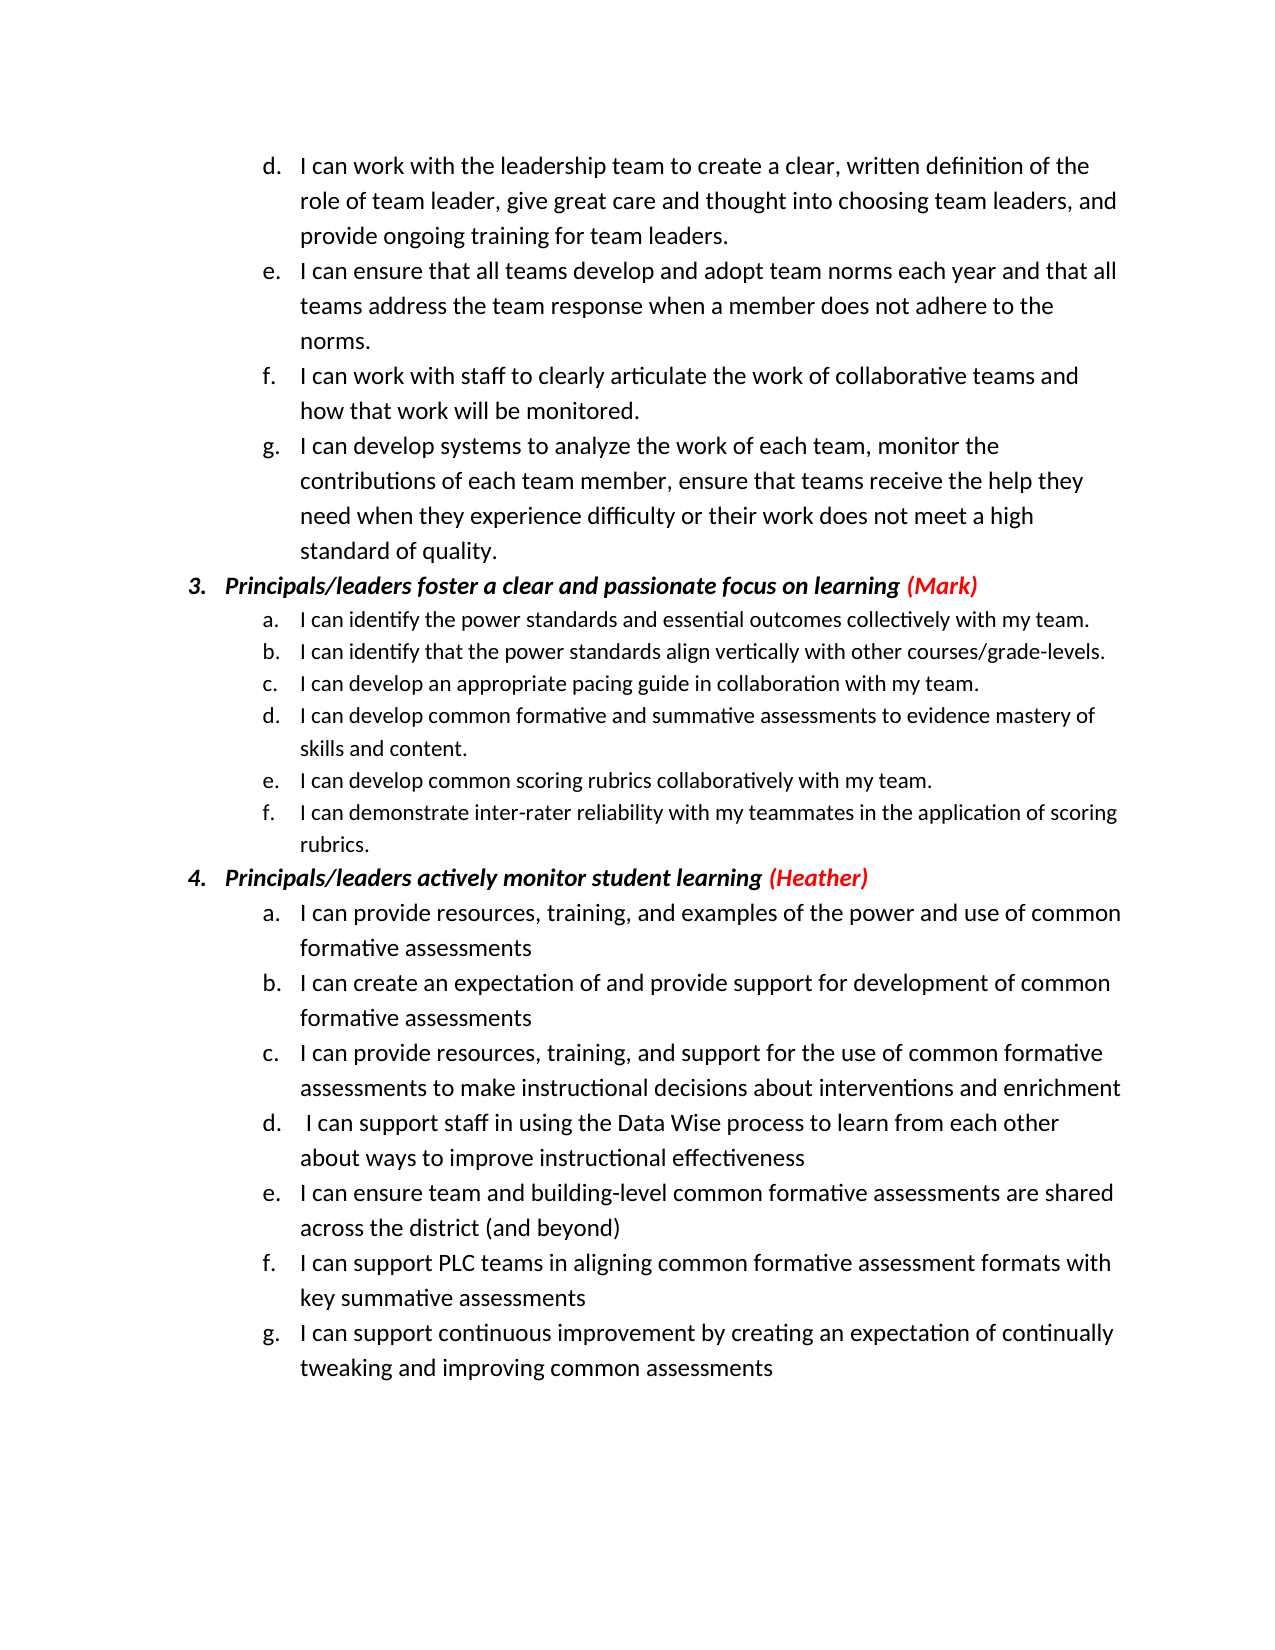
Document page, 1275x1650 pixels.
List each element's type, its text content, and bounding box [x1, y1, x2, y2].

list I can develop an appropriate pacing guide in collaboration with my team. [262, 669, 1125, 697]
list I can identify that the power standards align vertically with other courses/grade-levels. [262, 637, 1125, 665]
list I can identify the power standards and essential outcomes collectively with my team. [262, 605, 1125, 633]
list I can work with the leadership team to create a clear, written definition of the role of team leader, give great care and thought into choosing team leaders, and provide ongoing training for team leaders. [262, 150, 1125, 251]
list I can support continuous improvement by creating an expectation of continually tweaking and improving common assessments [262, 1317, 1125, 1383]
list I can create an expectation of and provide support for development of common formative assessments [262, 967, 1125, 1033]
list I can support staff in using the Data Wise process to learn from each other about ways to improve instructional effectiveness [262, 1107, 1125, 1173]
list I can provide resources, training, and support for the use of common formative assessments to make instructional decisions about interventions and enrichment [262, 1037, 1125, 1103]
list Principals/leaders foster a clear and passionate focus on learning (Mark) [187, 570, 1125, 601]
list Principals/leaders actively monitor student learning (Heather) [187, 862, 1125, 893]
list I can support PLC teams in aligning common formative assessment formats with key summative assessments [262, 1247, 1125, 1313]
list I can ensure team and building-level common formative assessments are shared across the district (and beyond) [262, 1177, 1125, 1243]
list I can work with staff to clearly articulate the work of collaborative teams and how that work will be monitored. [262, 360, 1125, 426]
list I can develop systems to analyze the work of each team, monitor the contributions of each team member, ensure that teams receive the help they need when they experience difficulty or their work does not meet a high standard of quality. [262, 430, 1125, 566]
list I can develop common scoring rubrics collaboratively with my team. [262, 766, 1125, 794]
list I can develop common formative and summative assessments to evidence mastery of skills and content. [262, 702, 1125, 762]
list I can provide resources, training, and examples of the power and use of common formative assessments [262, 897, 1125, 963]
list I can ensure that all teams develop and adopt team norms each year and that all teams address the team response when a member does not adhere to the norms. [262, 255, 1125, 356]
list I can demonstrate inter-rater reliability with my teammates in the application of scoring rubrics. [262, 798, 1125, 858]
